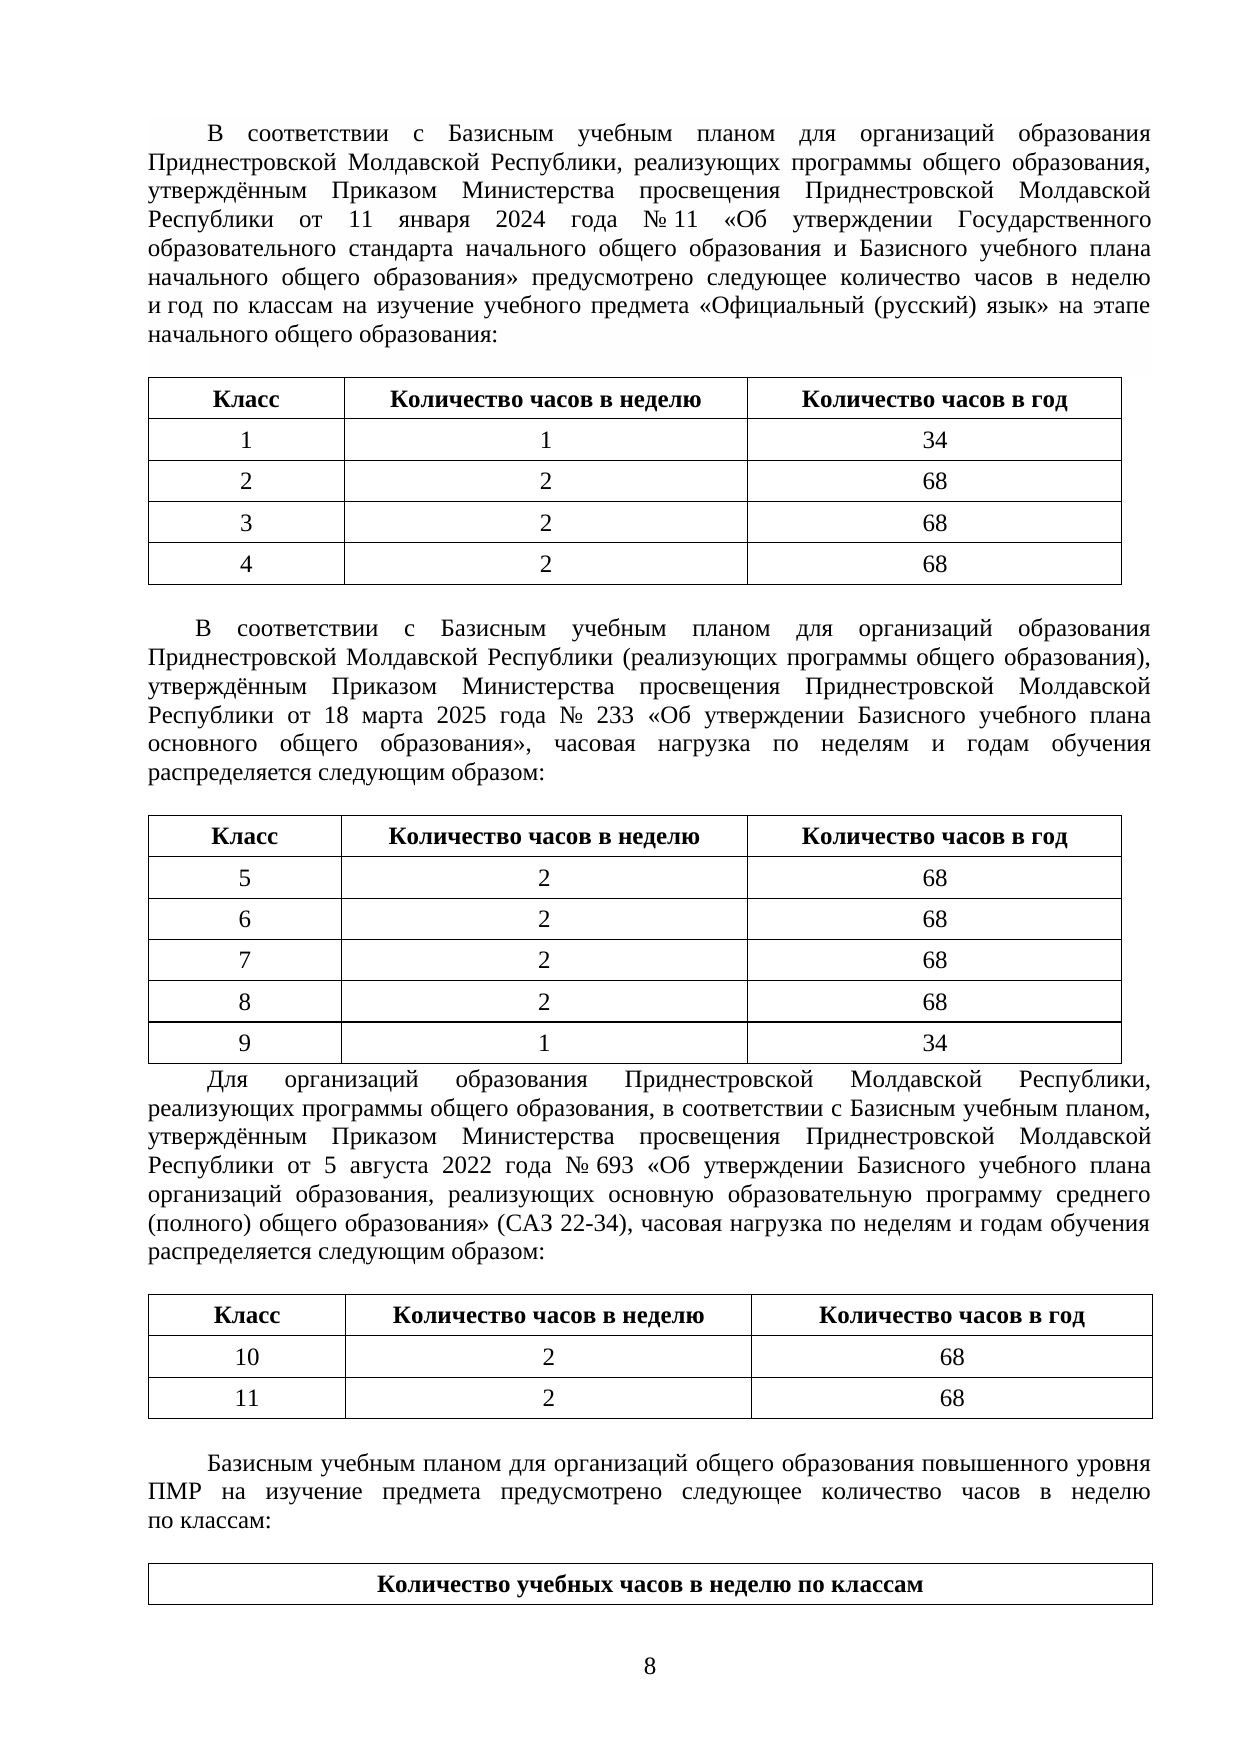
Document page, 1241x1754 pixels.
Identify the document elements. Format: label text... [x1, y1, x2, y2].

table_cell 68 [748, 543, 1121, 584]
text В соответствии с Базисным учебным планом для организаций образования Приднестровской Молдавской Республики (реализующих программы общего образования), утверждённым Приказом Министерства просвещения Приднестровской Молдавской Республики от 18 марта 2025 года № 233 «Об утверждении Базисного учебного плана основного общего образования», часовая нагрузка по неделям и годам обучения распределяется следующим образом: [148, 613, 1152, 786]
table_cell 6 [149, 899, 341, 939]
table_cell 8 [149, 981, 341, 1021]
table_cell 68 [748, 461, 1121, 501]
table_cell 68 [748, 940, 1121, 980]
table_cell 2 [346, 1378, 751, 1418]
table_cell 7 [149, 940, 341, 980]
table_cell 2 [342, 981, 747, 1021]
table_cell 5 [149, 857, 341, 897]
table_header Количество часов в неделю [346, 1295, 751, 1335]
table_cell 2 [346, 1336, 751, 1377]
table_cell 3 [149, 502, 344, 542]
table_cell 2 [342, 899, 747, 939]
table_cell 2 [345, 502, 747, 542]
table_header Класс [149, 816, 341, 856]
table_header Количество часов в год [752, 1295, 1152, 1335]
table_cell 9 [149, 1023, 341, 1063]
table_cell 2 [342, 857, 747, 897]
text Для организаций образования Приднестровской Молдавской Республики, реализующих программы общего образования, в соответствии с Базисным учебным планом, утверждённым Приказом Министерства просвещения Приднестровской Молдавской Республики от 5 августа 2022 года № 693 «Об утверждении Базисного учебного плана организаций образования, реализующих основную образовательную программу среднего (полного) общего образования» (САЗ 22-34), часовая нагрузка по неделям и годам обучения распределяется следующим образом: [148, 1064, 1152, 1265]
table_cell 1 [342, 1023, 747, 1063]
table_cell 34 [748, 1023, 1121, 1063]
table_cell 34 [748, 419, 1121, 459]
table_cell 2 [345, 543, 747, 584]
table_cell 68 [752, 1336, 1152, 1377]
table_cell 4 [149, 543, 344, 584]
table_header Количество часов в неделю [345, 378, 747, 418]
table_cell 11 [149, 1378, 345, 1418]
table_cell 1 [149, 419, 344, 459]
table_cell 68 [748, 981, 1121, 1021]
table_cell 1 [345, 419, 747, 459]
table_header Количество часов в год [748, 378, 1121, 418]
table_header Количество часов в год [748, 816, 1121, 856]
table_cell 68 [748, 857, 1121, 897]
table_header Количество часов в неделю [342, 816, 747, 856]
table_header Класс [149, 378, 344, 418]
table_cell 2 [342, 940, 747, 980]
table_cell 68 [748, 502, 1121, 542]
text В соответствии с Базисным учебным планом для организаций образования Приднестровской Молдавской Республики, реализующих программы общего образования, утверждённым Приказом Министерства просвещения Приднестровской Молдавской Республики от 11 января 2024 года № 11 «Об утверждении Государственного образовательного стандарта начального общего образования и Базисного учебного плана начального общего образования» предусмотрено следующее количество часов в неделю и год по классам на изучение учебного предмета «Официальный (русский) язык» на этапе начального общего образования: [148, 118, 1152, 348]
table_cell 2 [345, 461, 747, 501]
table_header Количество учебных часов в неделю по классам [149, 1564, 1152, 1604]
table_cell 2 [149, 461, 344, 501]
table_header Класс [149, 1295, 345, 1335]
text Базисным учебным планом для организаций общего образования повышенного уровня ПМР на изучение предмета предусмотрено следующее количество часов в неделю по классам: [148, 1448, 1152, 1534]
table_cell 10 [149, 1336, 345, 1377]
table_cell 68 [748, 899, 1121, 939]
table_cell 68 [752, 1378, 1152, 1418]
